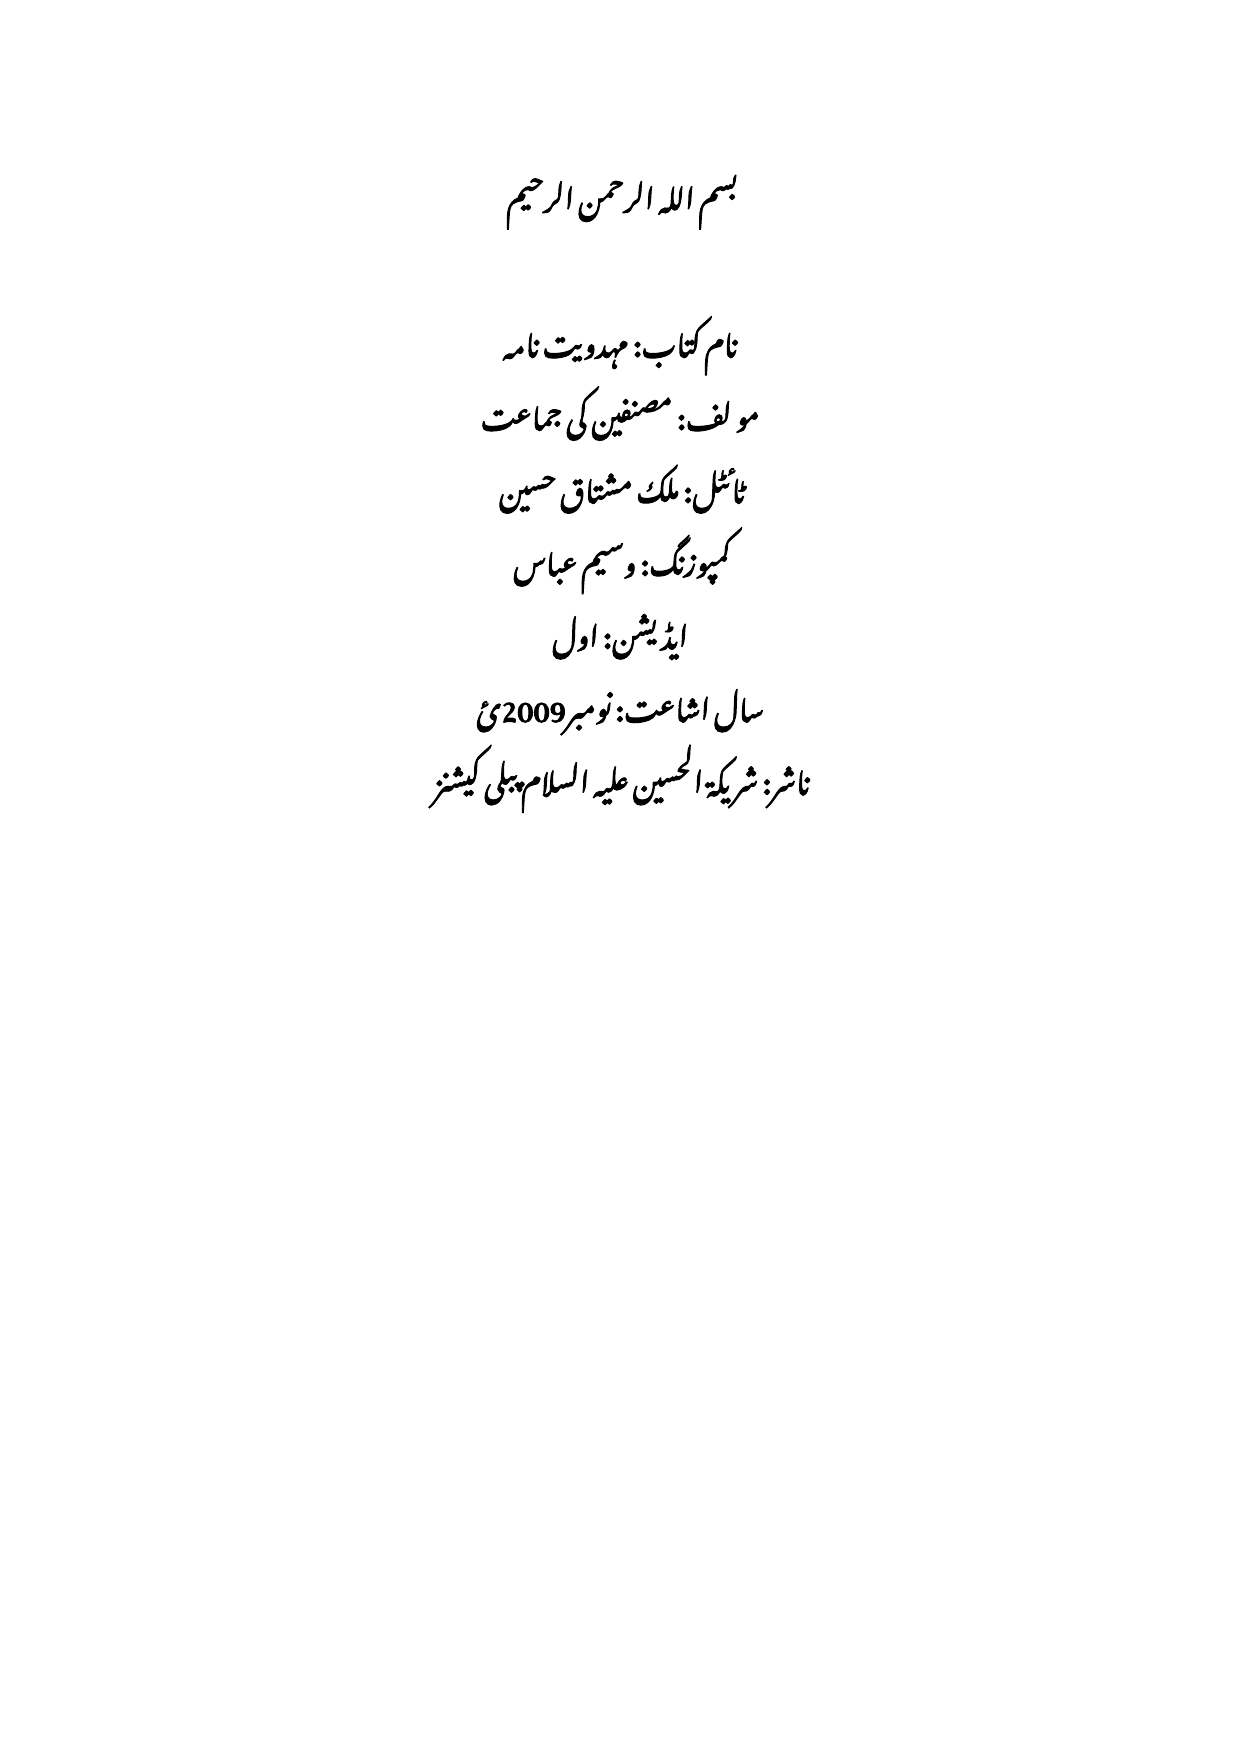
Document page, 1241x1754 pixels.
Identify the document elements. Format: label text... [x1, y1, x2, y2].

text ٹائٹل: ملک مشتاق حسین [75, 448, 1165, 521]
text نام کتاب: مہدویت نامہ [75, 302, 1165, 375]
text کمپوزنگ: وسیم عباس [75, 521, 1165, 594]
text ناشر: شریکة الحسین علیہ السلام پبلی کیشنز [75, 739, 1165, 812]
text مو لف: مصنفین کی جماعت [75, 375, 1165, 448]
text ایڈیشن: اول [75, 594, 1165, 667]
text سال اشاعت: نومبر2009ئ [75, 667, 1165, 739]
text بسم اللہ الرحمن الرحیم [75, 156, 1165, 229]
